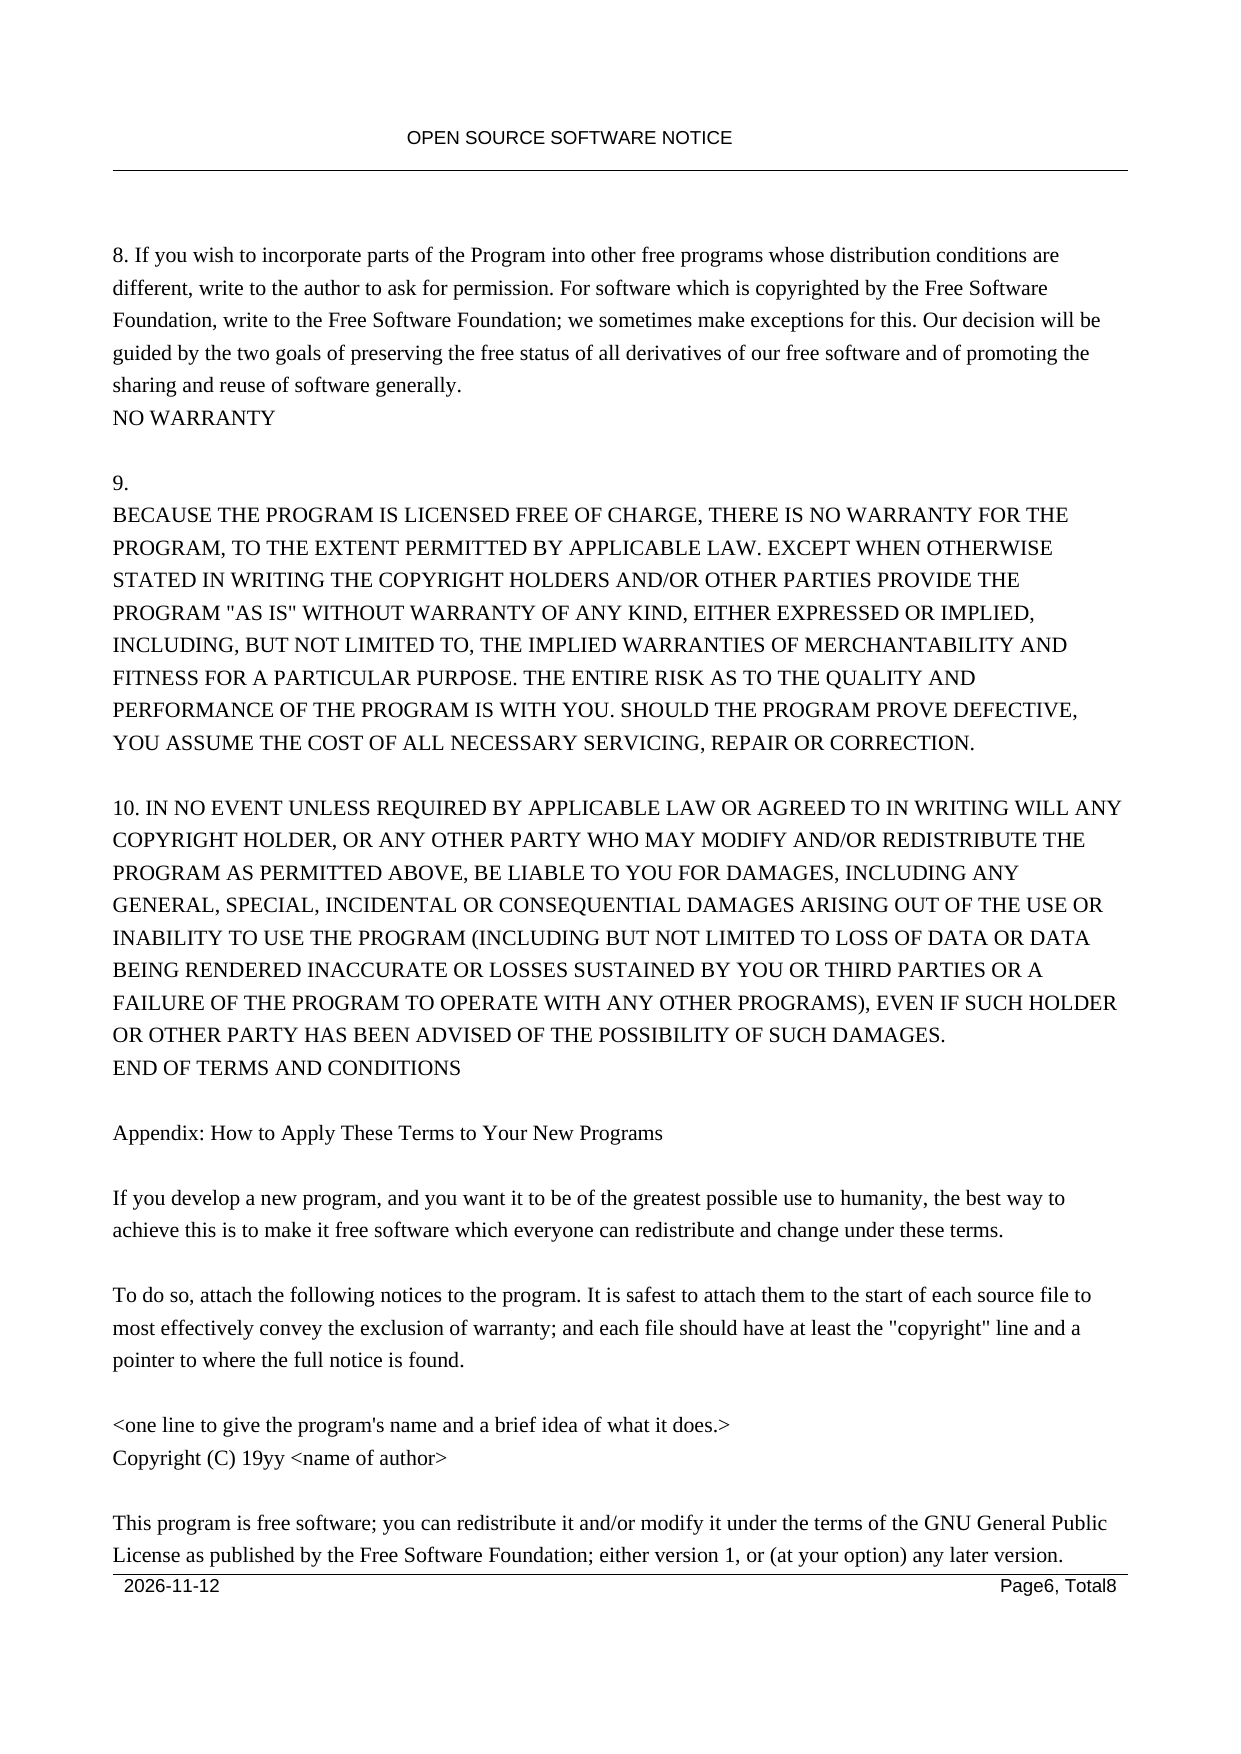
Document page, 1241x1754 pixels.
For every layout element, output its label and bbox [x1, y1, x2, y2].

text [112, 206, 1128, 1571]
